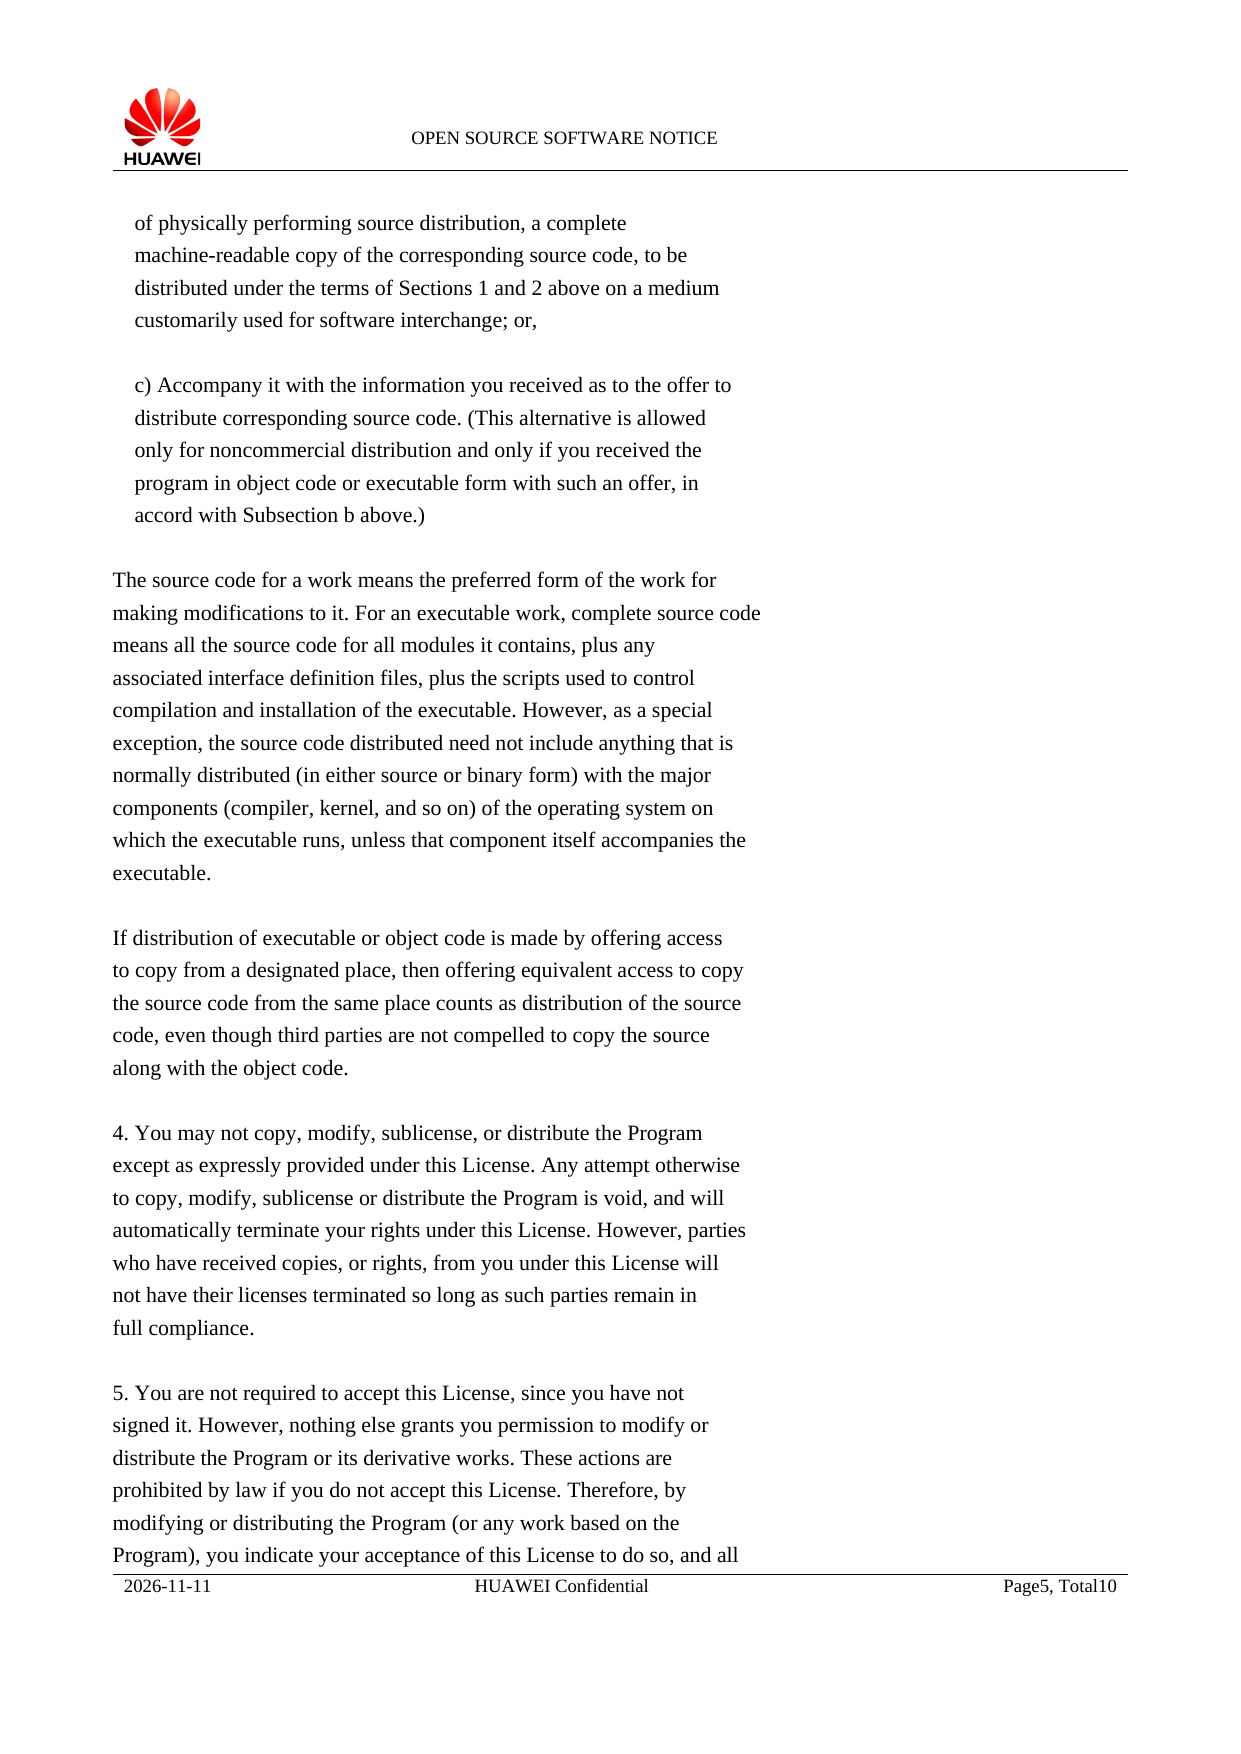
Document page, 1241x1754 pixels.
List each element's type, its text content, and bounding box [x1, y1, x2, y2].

picture [124, 88, 201, 165]
